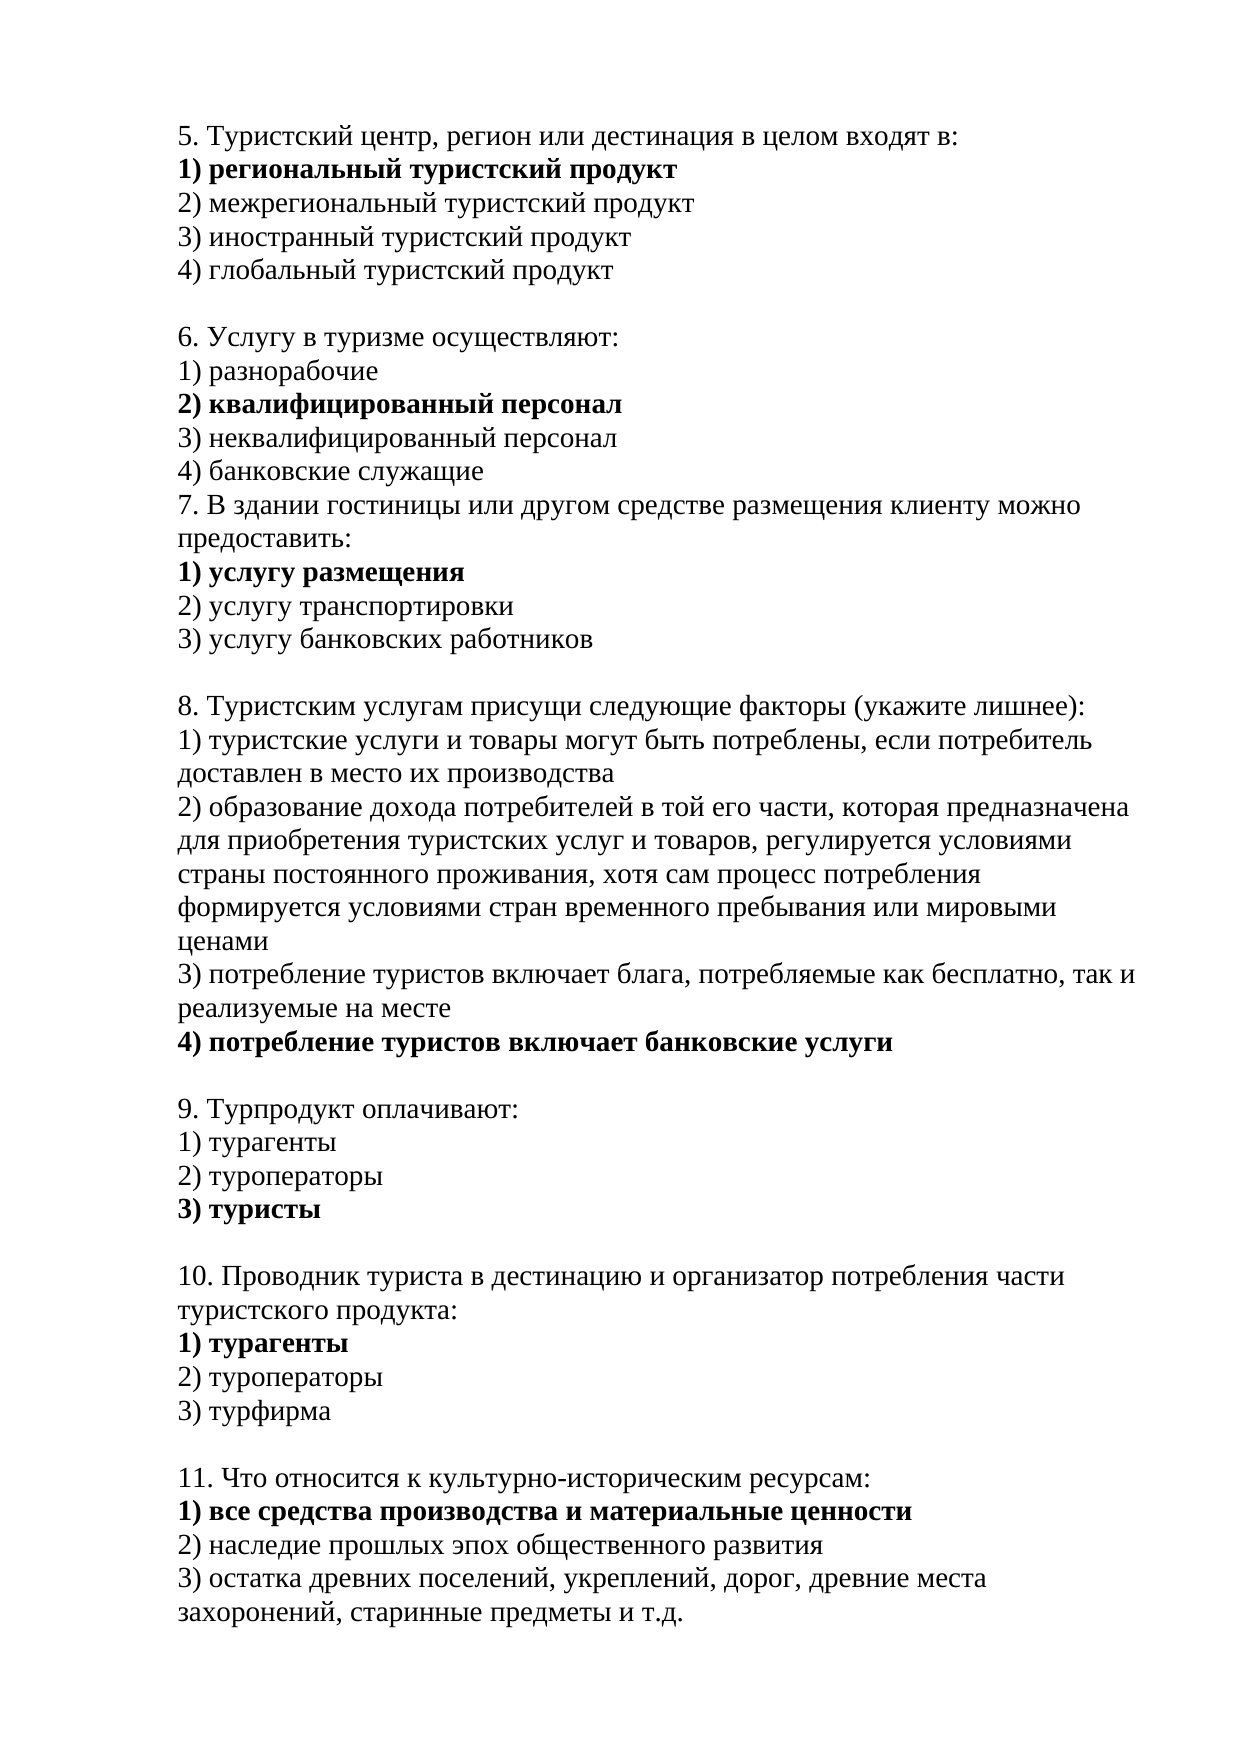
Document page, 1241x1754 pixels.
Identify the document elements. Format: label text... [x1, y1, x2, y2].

text 2) межрегиональный туристский продукт [177, 185, 1152, 219]
text 1) туристские услуги и товары могут быть потреблены, если потребитель [177, 722, 1152, 755]
text 1) разнорабочие [177, 353, 1152, 386]
text формируется условиями стран временного пребывания или мировыми [177, 889, 1152, 923]
text 8. Туристским услугам присущи следующие факторы (укажите лишнее): [177, 688, 1152, 722]
text 3) потребление туристов включает блага, потребляемые как бесплатно, так и [177, 957, 1152, 990]
text ценами [177, 923, 1152, 957]
text 3) неквалифицированный персонал [177, 420, 1152, 453]
text 3) остатка древних поселений, укреплений, дорог, древние места [177, 1560, 1152, 1594]
text 4) банковские служащие [177, 453, 1152, 487]
text 5. Туристский центр, регион или дестинация в целом входят в: [177, 118, 1152, 152]
text 1) региональный туристский продукт [177, 152, 1152, 185]
text 4) потребление туристов включает банковские услуги [177, 1024, 1152, 1057]
text 1) услугу размещения [177, 554, 1152, 588]
text 1) турагенты [177, 1326, 1152, 1359]
text 2) квалифицированный персонал [177, 386, 1152, 420]
text 3) услугу банковских работников [177, 621, 1152, 655]
text 1) турагенты [177, 1124, 1152, 1158]
text реализуемые на месте [177, 990, 1152, 1024]
text 3) турфирма [177, 1393, 1152, 1426]
text захоронений, старинные предметы и т.д. [177, 1594, 1152, 1627]
text 2) наследие прошлых эпох общественного развития [177, 1527, 1152, 1560]
text 2) туроператоры [177, 1158, 1152, 1191]
text 7. В здании гостиницы или другом средстве размещения клиенту можно [177, 487, 1152, 521]
text 2) услугу транспортировки [177, 588, 1152, 621]
text доставлен в место их производства [177, 755, 1152, 789]
text туристского продукта: [177, 1292, 1152, 1326]
text 9. Турпродукт оплачивают: [177, 1091, 1152, 1124]
text 3) туристы [177, 1191, 1152, 1225]
text для приобретения туристских услуг и товаров, регулируется условиями [177, 822, 1152, 856]
text 3) иностранный туристский продукт [177, 219, 1152, 252]
text 6. Услугу в туризме осуществляют: [177, 319, 1152, 353]
text страны постоянного проживания, хотя сам процесс потребления [177, 856, 1152, 889]
text 2) образование дохода потребителей в той его части, которая предназначена [177, 789, 1152, 822]
text 11. Что относится к культурно-историческим ресурсам: [177, 1460, 1152, 1493]
text 4) глобальный туристский продукт [177, 252, 1152, 286]
text предоставить: [177, 521, 1152, 554]
text 10. Проводник туриста в дестинацию и организатор потребления части [177, 1258, 1152, 1292]
text 2) туроператоры [177, 1359, 1152, 1393]
text 1) все средства производства и материальные ценности [177, 1493, 1152, 1527]
